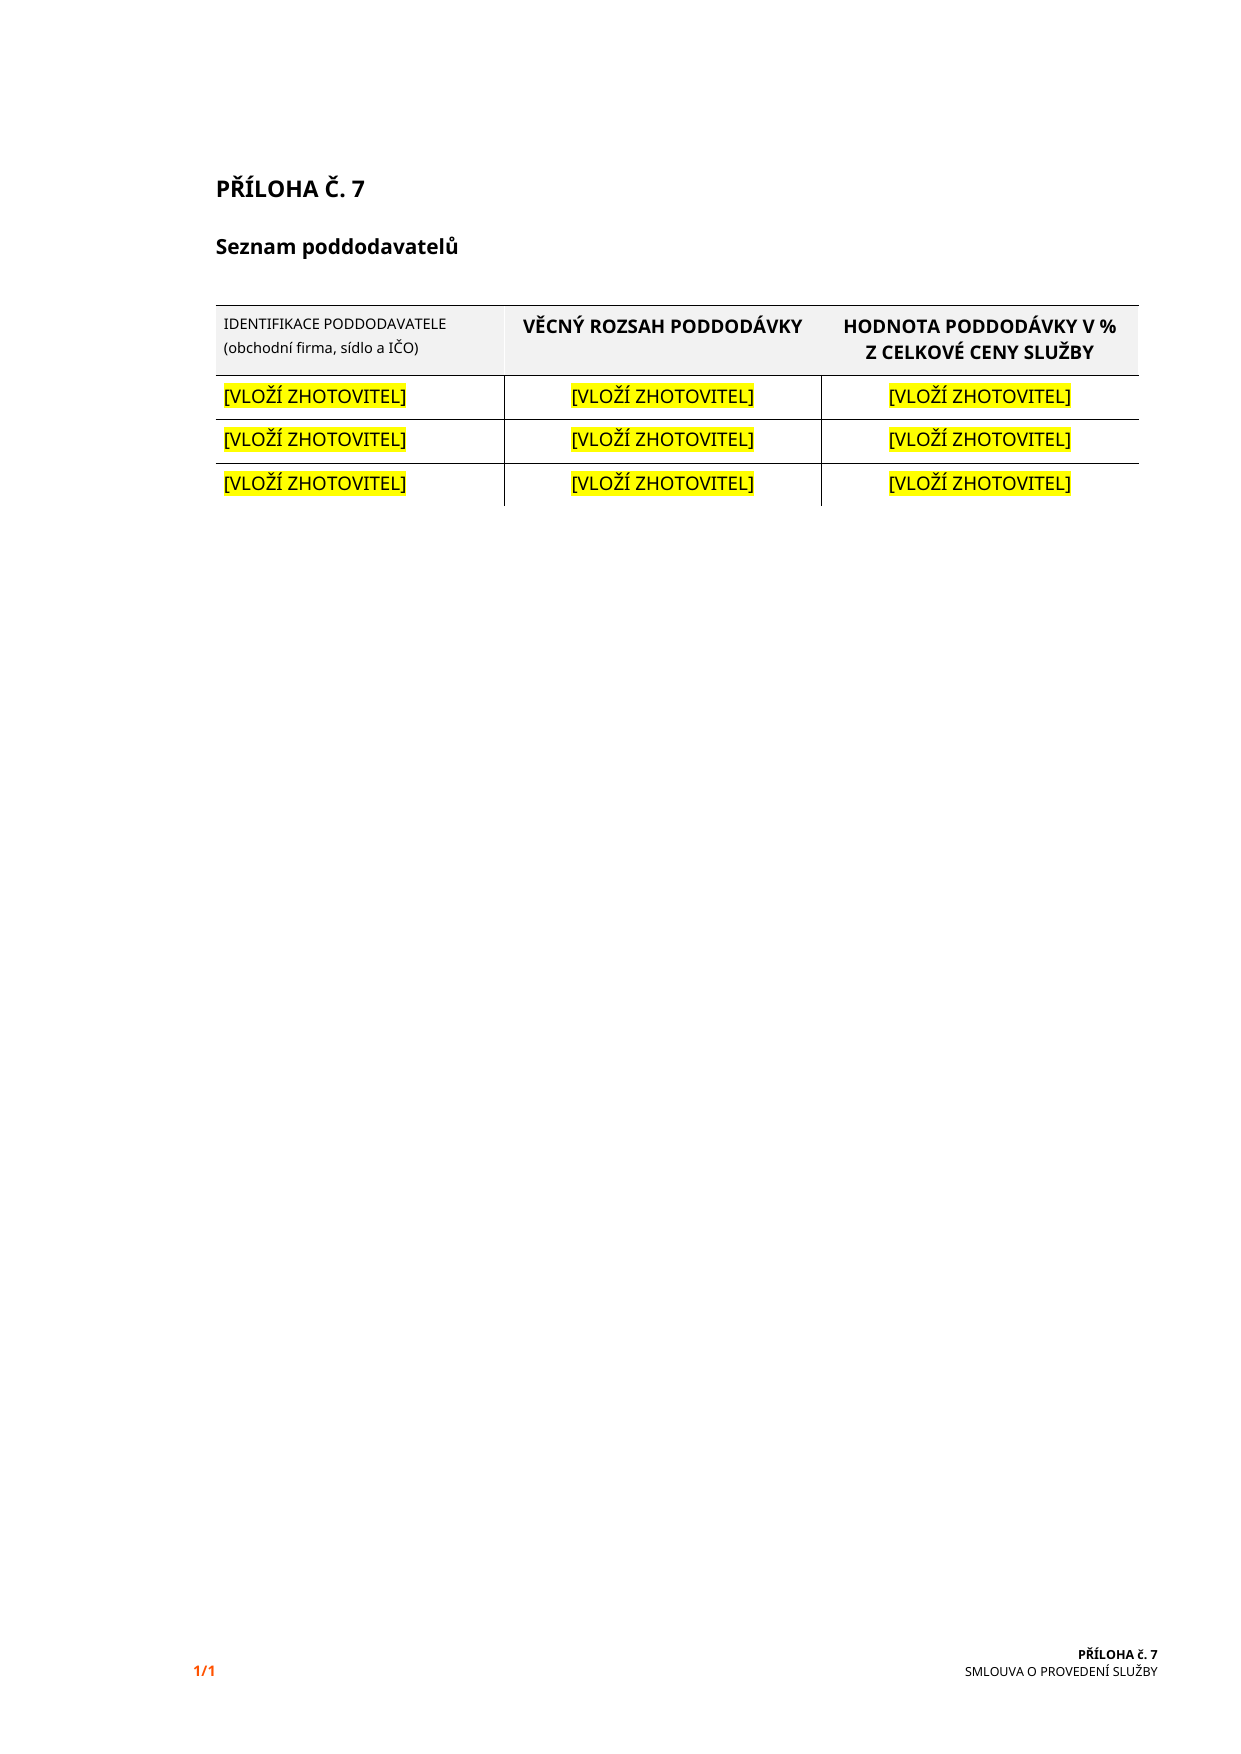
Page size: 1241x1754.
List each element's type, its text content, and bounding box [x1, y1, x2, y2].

table_cell [VLOŽÍ ZHOTOVITEL] [822, 376, 1138, 418]
table_header IDENTIFIKACE PODDODAVATELE (obchodní firma, sídlo a IČO) [216, 306, 504, 375]
table_cell [VLOŽÍ ZHOTOVITEL] [216, 420, 504, 462]
text Příloha č. 7 [216, 172, 1093, 204]
table_cell [VLOŽÍ ZHOTOVITEL] [822, 464, 1138, 506]
table_cell [VLOŽÍ ZHOTOVITEL] [505, 464, 821, 506]
table_header VĚCNÝ ROZSAH PODDODÁVKY [505, 306, 821, 375]
text Seznam poddodavatelů [216, 232, 1093, 260]
table_header HODNOTA PODDODÁVKY V % Z CELKOVÉ CENY SLUŽBY [821, 306, 1138, 375]
table_cell [VLOŽÍ ZHOTOVITEL] [505, 376, 821, 418]
table_cell [VLOŽÍ ZHOTOVITEL] [822, 420, 1138, 462]
table_cell [VLOŽÍ ZHOTOVITEL] [505, 420, 821, 462]
table_cell [VLOŽÍ ZHOTOVITEL] [216, 464, 504, 506]
table_cell [VLOŽÍ ZHOTOVITEL] [216, 376, 504, 418]
